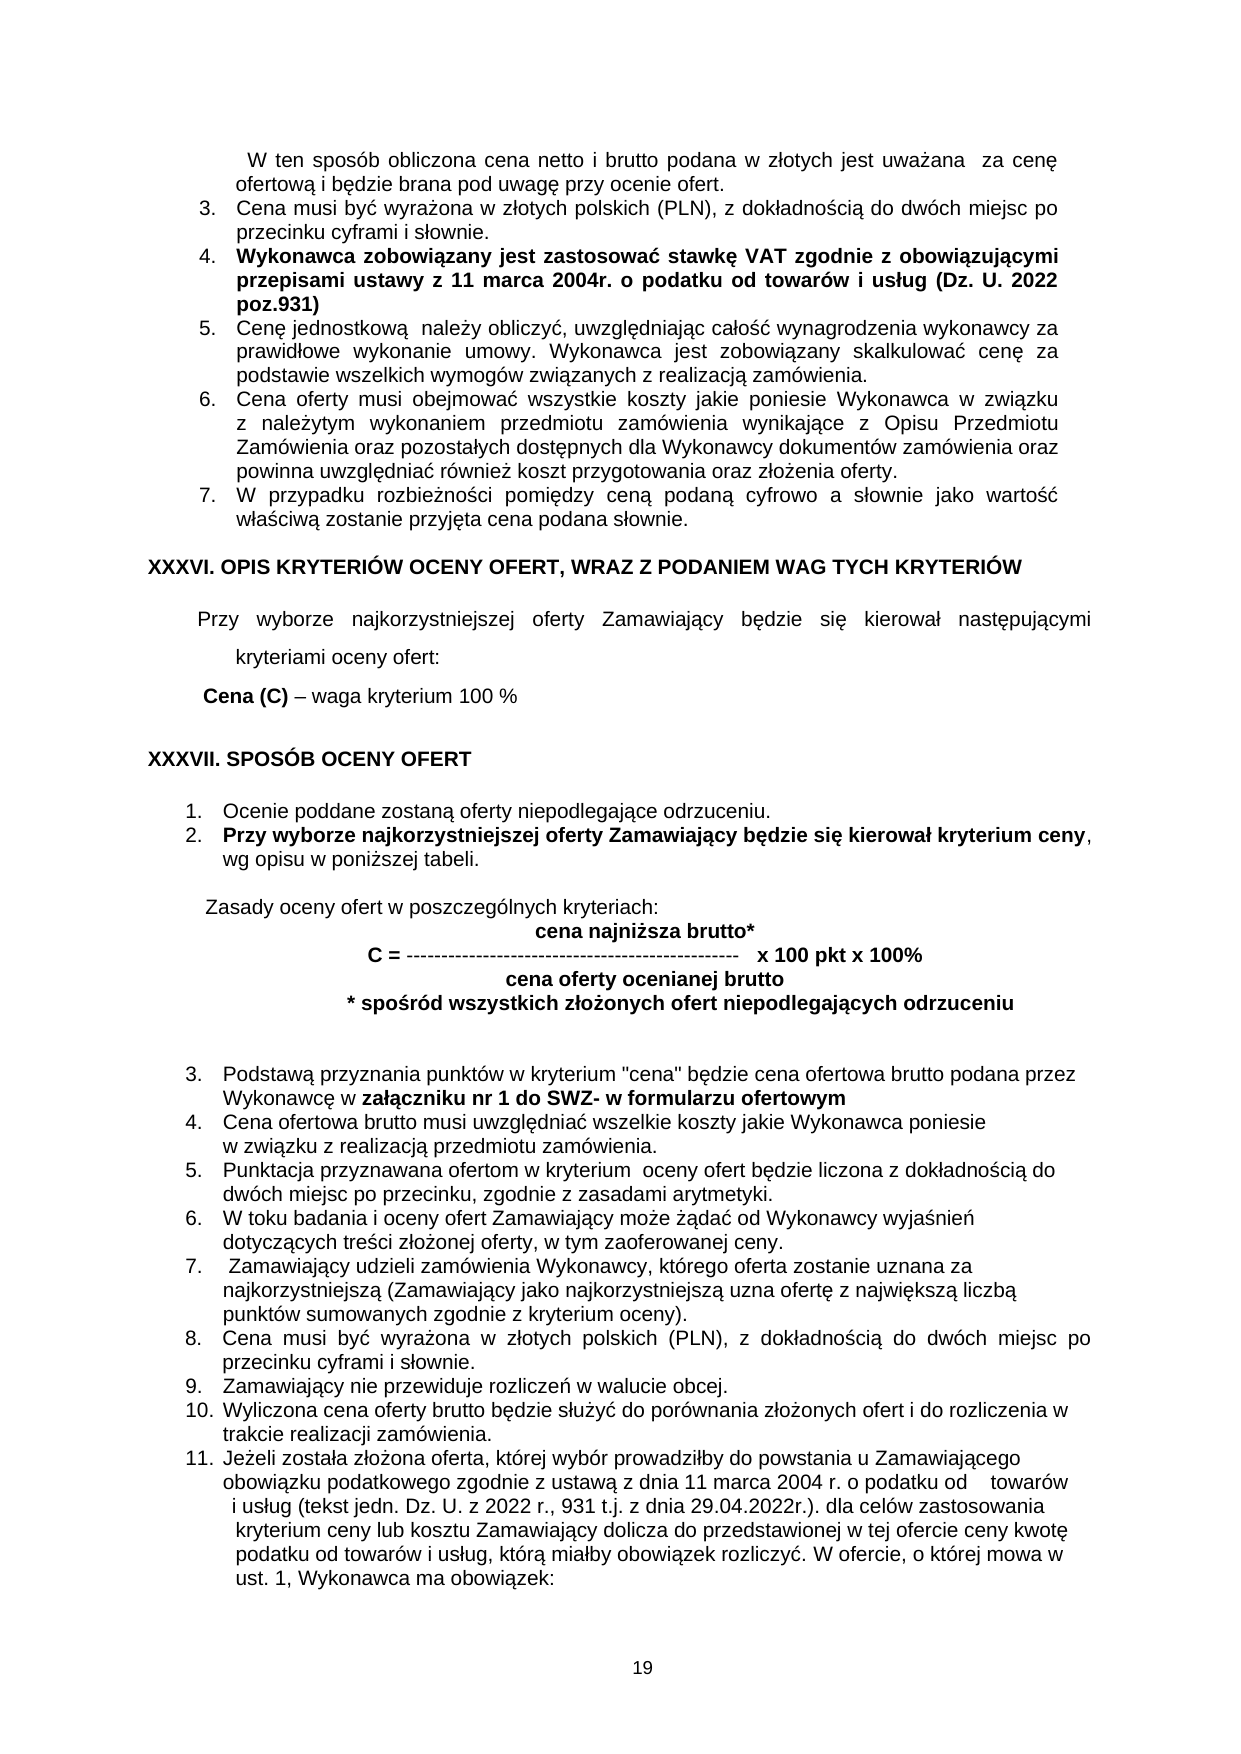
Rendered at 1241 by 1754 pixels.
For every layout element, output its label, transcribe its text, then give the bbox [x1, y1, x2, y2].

list W przypadku rozbieżności pomiędzy ceną podaną cyfrowo a słownie jako wartość właściwą zostanie przyjęta cena podana słownie. [199, 483, 1059, 531]
list Jeżeli została złożona oferta, której wybór prowadziłby do powstania u Zamawiającego obowiązku podatkowego zgodnie z ustawą z dnia 11 marca 2004 r. o podatku od towarów [185, 1446, 1093, 1493]
text Przy wyborze najkorzystniejszej oferty Zamawiający będzie się kierował następującymi kryteriami oceny ofert: [197, 606, 1093, 669]
list Cena musi być wyrażona w złotych polskich (PLN), z dokładnością do dwóch miejsc po przecinku cyframi i słownie. [199, 196, 1059, 243]
list Cena musi być wyrażona w złotych polskich (PLN), z dokładnością do dwóch miejsc po przecinku cyframi i słownie. [185, 1326, 1093, 1374]
list Cena oferty musi obejmować wszystkie koszty jakie poniesie Wykonawca w związku z należytym wykonaniem przedmiotu zamówienia wynikające z Opisu Przedmiotu Zamówienia oraz pozostałych dostępnych dla Wykonawcy dokumentów zamówienia oraz powinna uwzględniać również koszt przygotowania oraz złożenia oferty. [199, 387, 1059, 483]
text Cena (C) – waga kryterium 100 % [197, 684, 1093, 708]
list Cena ofertowa brutto musi uwzględniać wszelkie koszty jakie Wykonawca poniesie w związku z realizacją przedmiotu zamówienia. [185, 1110, 1093, 1158]
text cena najniższa brutto* [197, 918, 1093, 942]
list W toku badania i oceny ofert Zamawiający może żądać od Wykonawcy wyjaśnień dotyczących treści złożonej oferty, w tym zaoferowanej ceny. [185, 1206, 1093, 1254]
text cena oferty ocenianej brutto [197, 966, 1093, 990]
subtitle XXXVII. SPOSÓB OCENY OFERT [148, 747, 1093, 771]
text C = ------------------------------------------------ x 100 pkt x 100% [197, 942, 1093, 966]
list Cenę jednostkową należy obliczyć, uwzględniając całość wynagrodzenia wykonawcy za prawidłowe wykonanie umowy. Wykonawca jest zobowiązany skalkulować cenę za podstawie wszelkich wymogów związanych z realizacją zamówienia. [199, 315, 1059, 387]
list Wykonawca zobowiązany jest zastosować stawkę VAT zgodnie z obowiązującymi przepisami ustawy z 11 marca 2004r. o podatku od towarów i usług (Dz. U. 2022 poz.931) [199, 243, 1059, 315]
list Zamawiający nie przewiduje rozliczeń w walucie obcej. [185, 1374, 1093, 1398]
list Ocenie poddane zostaną oferty niepodlegające odrzuceniu. [185, 799, 1093, 823]
list Zamawiający udzieli zamówienia Wykonawcy, którego oferta zostanie uznana za najkorzystniejszą (Zamawiający jako najkorzystniejszą uzna ofertę z największą liczbą punktów sumowanych zgodnie z kryterium oceny). [185, 1254, 1093, 1326]
text W ten sposób obliczona cena netto i brutto podana w złotych jest uważana za cenę ofertową i będzie brana pod uwagę przy ocenie ofert. [197, 148, 1059, 196]
text i usług (tekst jedn. Dz. U. z 2022 r., 931 t.j. z dnia 29.04.2022r.). dla celów zastosowania kryterium ceny lub kosztu Zamawiający dolicza do przedstawionej w tej ofercie ceny kwotę podatku od towarów i usług, którą miałby obowiązek rozliczyć. W ofercie, o której mowa w ust. 1, Wykonawca ma obowiązek: [197, 1493, 1093, 1589]
subtitle XXXVI. OPIS KRYTERIÓW OCENY OFERT, WRAZ Z PODANIEM WAG TYCH KRYTERIÓW [148, 555, 1093, 579]
list Podstawą przyznania punktów w kryterium "cena" będzie cena ofertowa brutto podana przez Wykonawcę w załączniku nr 1 do SWZ- w formularzu ofertowym [185, 1062, 1093, 1110]
list Punktacja przyznawana ofertom w kryterium oceny ofert będzie liczona z dokładnością do dwóch miejsc po przecinku, zgodnie z zasadami arytmetyki. [185, 1158, 1093, 1206]
list Wyliczona cena oferty brutto będzie służyć do porównania złożonych ofert i do rozliczenia w trakcie realizacji zamówienia. [185, 1398, 1093, 1446]
text Zasady oceny ofert w poszczególnych kryteriach: [148, 894, 1093, 918]
text * spośród wszystkich złożonych ofert niepodlegających odrzuceniu [197, 990, 1093, 1014]
list Przy wyborze najkorzystniejszej oferty Zamawiający będzie się kierował kryterium ceny, wg opisu w poniższej tabeli. [185, 823, 1093, 871]
